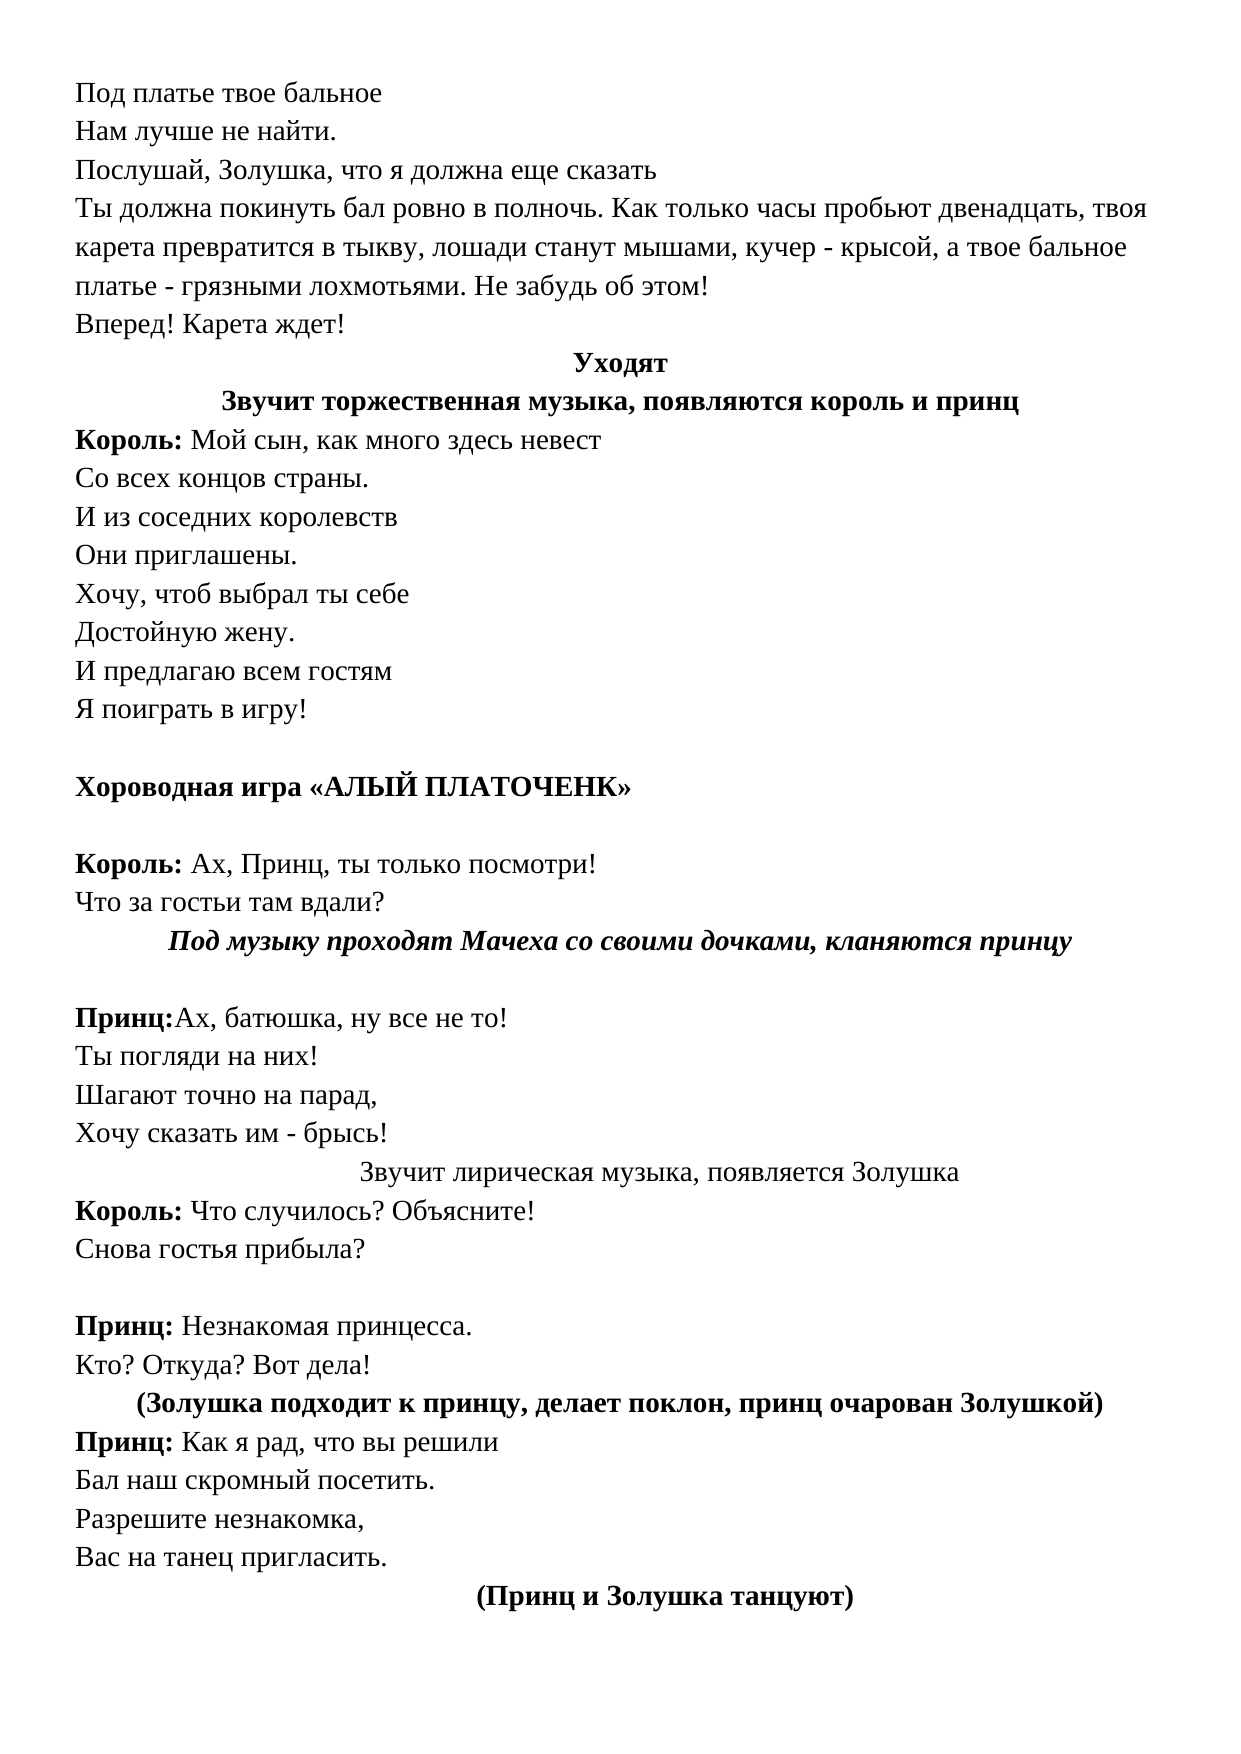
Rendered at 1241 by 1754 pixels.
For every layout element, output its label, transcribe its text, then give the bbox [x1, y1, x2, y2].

text Принц:Ах, батюшка, ну все не то! Ты погляди на них! Шагают точно на парад, Хочу сказать им - брысь! [75, 1000, 1165, 1149]
text Хороводная игра «АЛЫЙ ПЛАТОЧЕНК» [75, 769, 1165, 802]
text Звучит лирическая музыка, появляется Золушка [75, 1154, 1165, 1188]
text Ты должна покинуть бал ровно в полночь. Как только часы пробьют двенадцать, твоя карета превратится в тыкву, лошади станут мышами, кучер - крысой, а твое бальное платье - грязными лохмотьями. Не забудь об этом! [75, 191, 1165, 301]
text Вперед! Карета ждет! [75, 306, 1165, 340]
text Послушай, Золушка, что я должна еще сказать [75, 152, 1165, 186]
text Король: Мой сын, как много здесь невест Со всех концов страны. И из соседних королевств Они приглашены. Хочу, чтоб выбрал ты себе Достойную жену. [75, 422, 1165, 648]
text Король: Что случилось? Объясните! Снова гостья прибыла? [75, 1193, 1165, 1265]
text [75, 1424, 1165, 1612]
text Звучит торжественная музыка, появляются король и принц [75, 383, 1165, 417]
text Я поиграть в игру! [75, 692, 1165, 725]
text Что за гостьи там вдали? [75, 884, 1165, 918]
text Под музыку проходят Мачеха со своими дочками, кланяются принцу [75, 923, 1165, 956]
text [75, 75, 1165, 147]
text Принц: Незнакомая принцесса. Кто? Откуда? Вот дела! [75, 1308, 1165, 1380]
text Король: Ах, Принц, ты только посмотри! [75, 846, 1165, 879]
text Уходят [75, 345, 1165, 378]
text (Золушка подходит к принцу, делает поклон, принц очарован Золушкой) [75, 1385, 1165, 1419]
text И предлагаю всем гостям [75, 653, 1165, 687]
